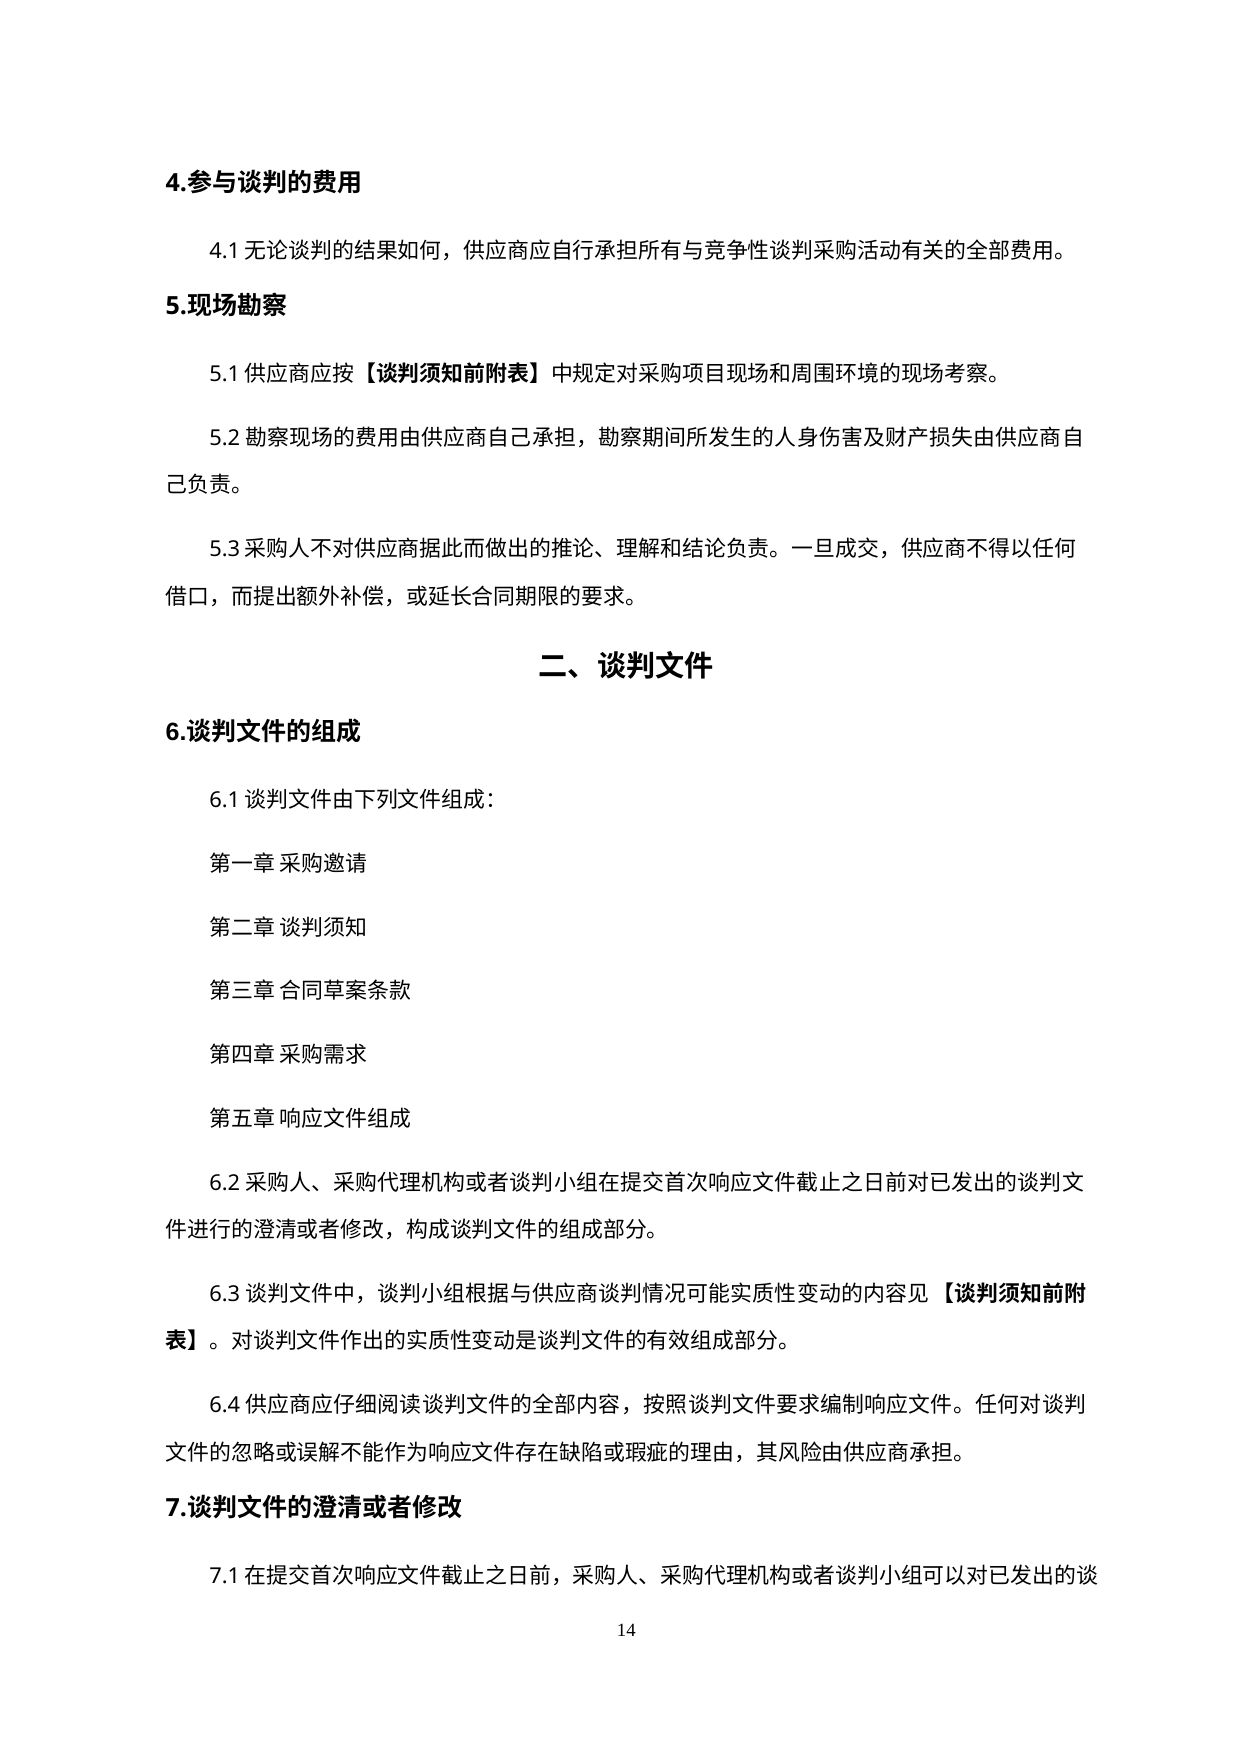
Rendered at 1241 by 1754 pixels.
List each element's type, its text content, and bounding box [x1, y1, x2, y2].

text 6.2采购人、采购代理机构或者谈判小组在提交首次响应文件截止之日前对已发出的谈判文件进行的澄清或者修改，构成谈判文件的组成部分。 [165, 1164, 1087, 1244]
text 4.1无论谈判的结果如何，供应商应自行承担所有与竞争性谈判采购活动有关的全部费用。 [165, 233, 1087, 264]
subtitle 二、谈判文件 [165, 643, 1087, 685]
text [165, 1558, 1098, 1590]
subtitle 5.现场勘察 [165, 285, 1087, 322]
text 6.1谈判文件由下列文件组成： [165, 782, 1087, 814]
subtitle 6.谈判文件的组成 [165, 711, 1087, 747]
text 第四章 采购需求 [165, 1037, 1087, 1069]
text 5.2勘察现场的费用由供应商自己承担，勘察期间所发生的人身伤害及财产损失由供应商自己负责。 [165, 420, 1087, 499]
text 第五章 响应文件组成 [165, 1101, 1087, 1132]
text 第一章 采购邀请 [165, 846, 1087, 877]
subtitle 4.参与谈判的费用 [165, 162, 1087, 198]
text 5.1供应商应按【谈判须知前附表】中规定对采购项目现场和周围环境的现场考察。 [165, 356, 1087, 388]
subtitle 7.谈判文件的澄清或者修改 [165, 1487, 1087, 1524]
text 第二章 谈判须知 [165, 909, 1087, 941]
text 5.3采购人不对供应商据此而做出的推论、理解和结论负责。一旦成交，供应商不得以任何借口，而提出额外补偿，或延长合同期限的要求。 [165, 531, 1087, 611]
text 第三章 合同草案条款 [165, 973, 1087, 1005]
text 6.4供应商应仔细阅读谈判文件的全部内容，按照谈判文件要求编制响应文件。任何对谈判文件的忽略或误解不能作为响应文件存在缺陷或瑕疵的理由，其风险由供应商承担。 [165, 1387, 1087, 1466]
text 6.3谈判文件中，谈判小组根据与供应商谈判情况可能实质性变动的内容见【谈判须知前附表】。对谈判文件作出的实质性变动是谈判文件的有效组成部分。 [165, 1276, 1087, 1355]
